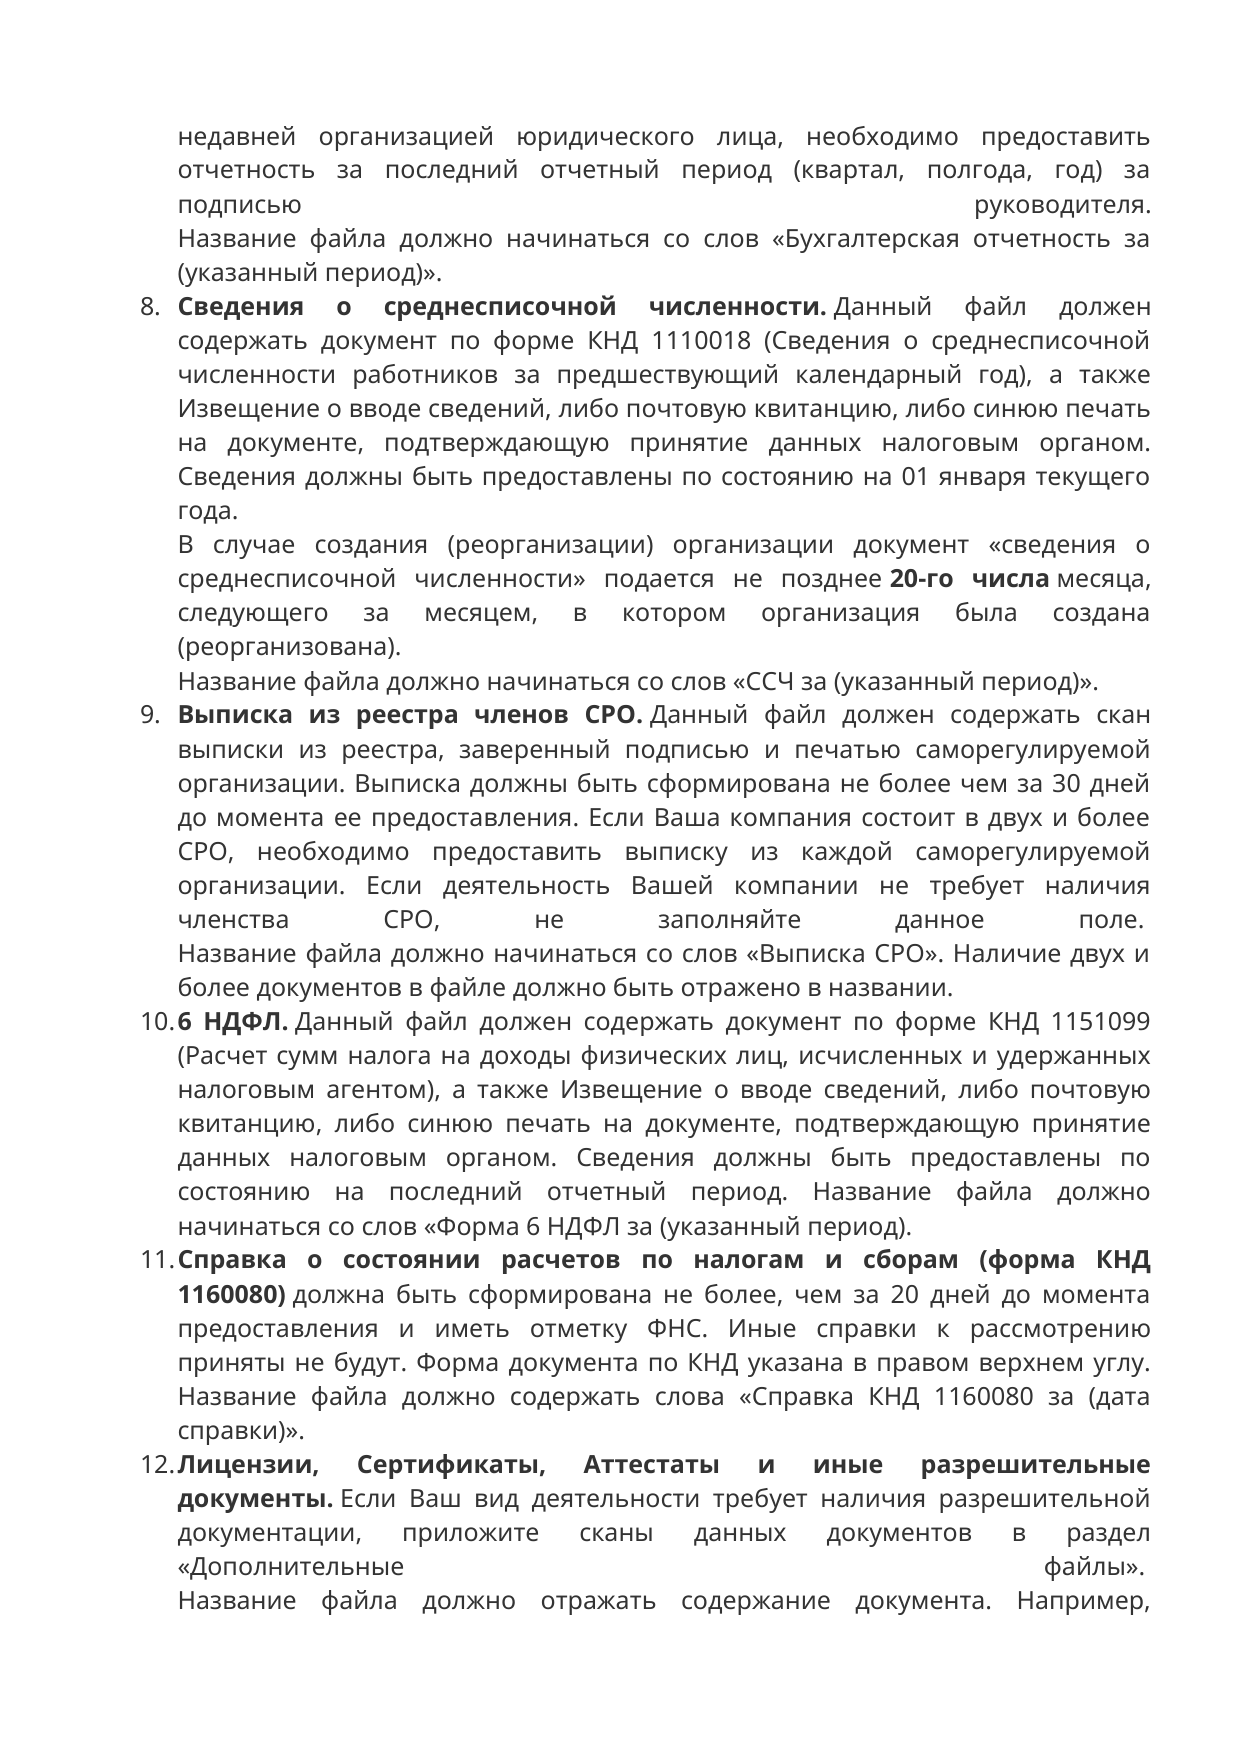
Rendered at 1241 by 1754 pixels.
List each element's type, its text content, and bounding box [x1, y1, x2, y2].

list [140, 1447, 1152, 1617]
list Выписка из реестра членов СРО. Данный файл должен содержать скан выписки из реестра, заверенный подписью и печатью саморегулируемой организации. Выписка должны быть сформирована не более чем за 30 дней до момента ее предоставления. Если Ваша компания состоит в двух и более СРО, необходимо предоставить выписку из каждой саморегулируемой организации. Если деятельность Вашей компании не требует наличия членства СРО, не заполняйте данное поле. Название файла должно начинаться со слов «Выписка СРО». Наличие двух и более документов в файле должно быть отражено в названии. [140, 697, 1152, 1004]
list Справка о состоянии расчетов по налогам и сборам (форма КНД 1160080) должна быть сформирована не более, чем за 20 дней до момента предоставления и иметь отметку ФНС. Иные справки к рассмотрению приняты не будут. Форма документа по КНД указана в правом верхнем углу. Название файла должно содержать слова «Справка КНД 1160080 за (дата справки)». [140, 1242, 1152, 1447]
list Сведения о среднесписочной численности. Данный файл должен содержать документ по форме КНД 1110018 (Сведения о среднесписочной численности работников за предшествующий календарный год), а также Извещение о вводе сведений, либо почтовую квитанцию, либо синюю печать на документе, подтверждающую принятие данных налоговым органом. Сведения должны быть предоставлены по состоянию на 01 января текущего года. В случае создания (реорганизации) организации документ «сведения о среднесписочной численности» подается не позднее 20-го числа месяца, следующего за месяцем, в котором организация была создана (реорганизована). Название файла должно начинаться со слов «ССЧ за (указанный период)». [140, 288, 1152, 697]
list 6 НДФЛ. Данный файл должен содержать документ по форме КНД 1151099 (Расчет сумм налога на доходы физических лиц, исчисленных и удержанных налоговым агентом), а также Извещение о вводе сведений, либо почтовую квитанцию, либо синюю печать на документе, подтверждающую принятие данных налоговым органом. Сведения должны быть предоставлены по состоянию на последний отчетный период. Название файла должно начинаться со слов «Форма 6 НДФЛ за (указанный период). [140, 1004, 1152, 1242]
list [140, 118, 1152, 288]
